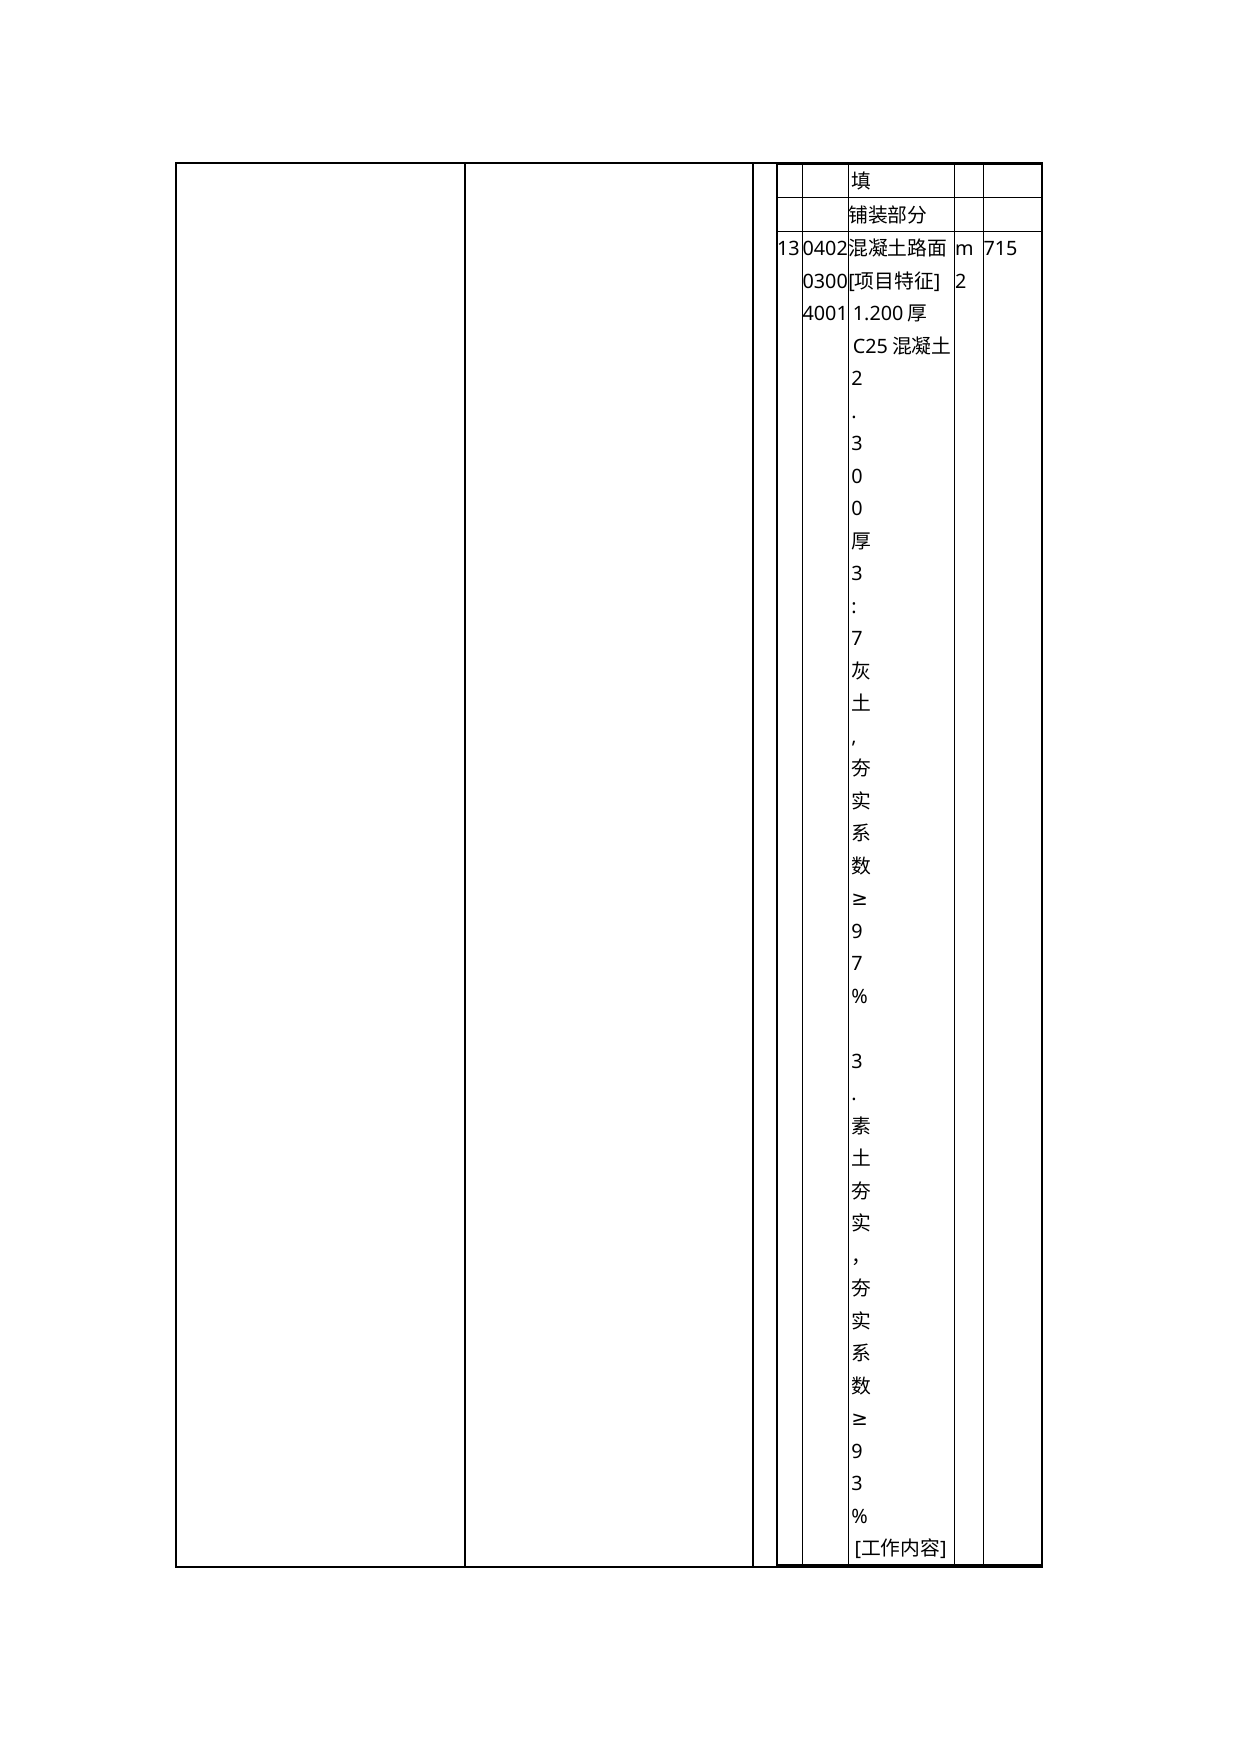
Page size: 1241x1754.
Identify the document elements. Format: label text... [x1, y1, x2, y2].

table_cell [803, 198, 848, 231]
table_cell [955, 232, 983, 1564]
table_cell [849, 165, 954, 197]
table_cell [778, 232, 802, 1564]
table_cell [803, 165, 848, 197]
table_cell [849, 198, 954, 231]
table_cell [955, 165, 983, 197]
table_cell 1 [466, 164, 752, 1566]
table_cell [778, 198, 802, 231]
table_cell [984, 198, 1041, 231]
table_cell [177, 164, 464, 1566]
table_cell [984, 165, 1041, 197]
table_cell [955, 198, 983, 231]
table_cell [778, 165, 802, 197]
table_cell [803, 232, 848, 1564]
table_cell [984, 232, 1041, 1564]
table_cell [849, 232, 954, 1564]
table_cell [754, 164, 776, 1566]
